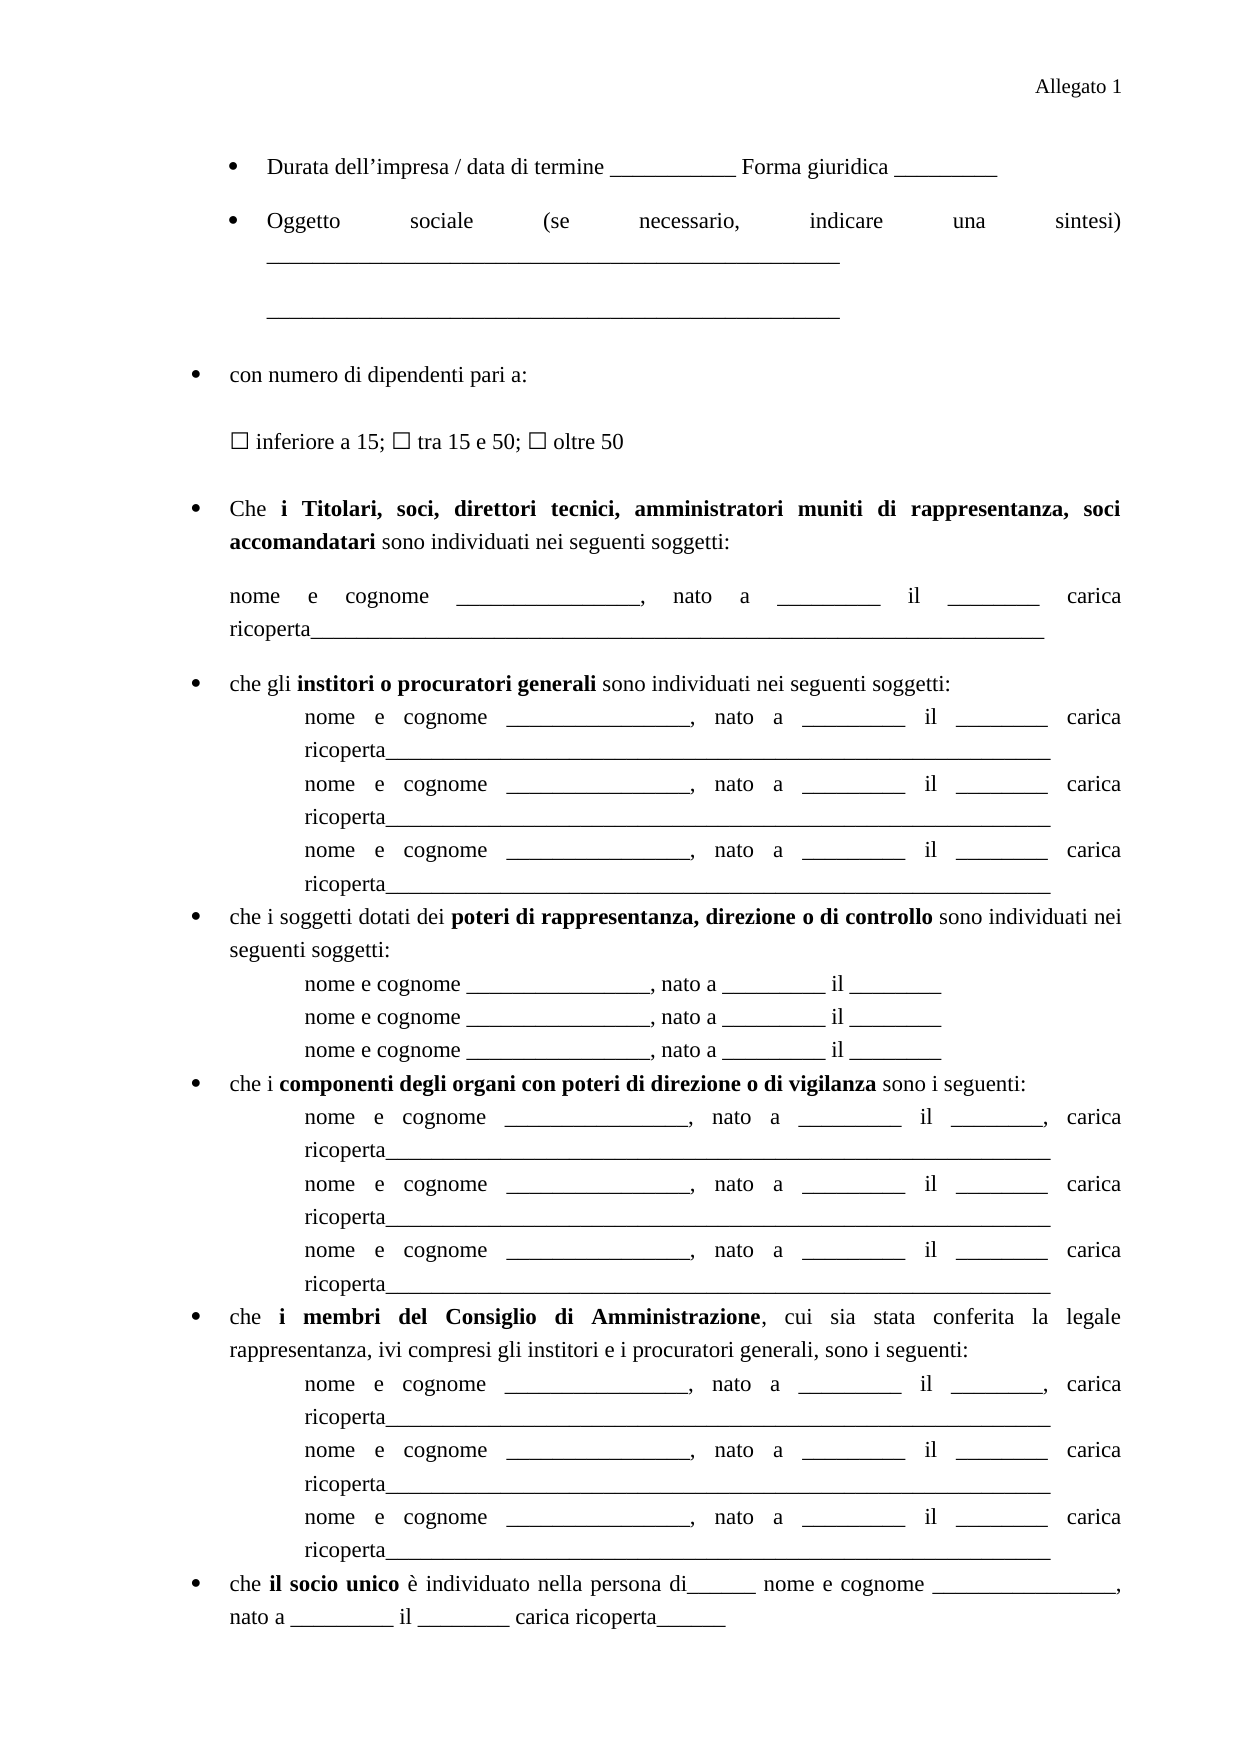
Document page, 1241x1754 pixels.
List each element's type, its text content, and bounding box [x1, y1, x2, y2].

text nome e cognome ________________, nato a _________ il ________ [304, 964, 1122, 998]
text nome e cognome ________________, nato a _________ il ________ carica ricoperta________________________________________________________________ [229, 577, 1122, 643]
text nome e cognome ________________, nato a _________ il ________ carica ricoperta__________________________________________________________ [304, 1498, 1122, 1564]
list che i membri del Consiglio di Amministrazione, cui sia stata conferita la legale rappresentanza, ivi compresi gli institori e i procuratori generali, sono i seguenti: [192, 1298, 1122, 1364]
list che i soggetti dotati dei poteri di rappresentanza, direzione o di controllo sono individuati nei seguenti soggetti: [192, 898, 1122, 964]
list che il socio unico è individuato nella persona di______ nome e cognome ________________, nato a _________ il ________ carica ricoperta______ [192, 1564, 1122, 1631]
text nome e cognome ________________, nato a _________ il ________ [304, 1031, 1122, 1064]
list con numero di dipendenti pari a: [192, 356, 1122, 389]
list Oggetto sociale (se necessario, indicare una sintesi) __________________________________________________ [229, 202, 1122, 268]
text nome e cognome ________________, nato a _________ il ________ carica ricoperta__________________________________________________________ [304, 1431, 1122, 1498]
text nome e cognome ________________, nato a _________ il ________ carica ricoperta__________________________________________________________ [304, 764, 1122, 831]
text __________________________________________________ [267, 289, 1122, 323]
text nome e cognome ________________, nato a _________ il ________ [304, 998, 1122, 1031]
list che i componenti degli organi con poteri di direzione o di vigilanza sono i seguenti: [192, 1064, 1122, 1098]
list che gli institori o procuratori generali sono individuati nei seguenti soggetti: [192, 664, 1122, 698]
text nome e cognome ________________, nato a _________ il ________, carica ricoperta__________________________________________________________ [304, 1098, 1122, 1164]
list Che i Titolari, soci, direttori tecnici, amministratori muniti di rappresentanza, soci accomandatari sono individuati nei seguenti soggetti: [192, 489, 1122, 556]
text nome e cognome ________________, nato a _________ il ________ carica ricoperta__________________________________________________________ [304, 1164, 1122, 1231]
list Durata dell’impresa / data di termine ___________ Forma giuridica _________ [229, 148, 1122, 181]
text nome e cognome ________________, nato a _________ il ________ carica ricoperta__________________________________________________________ [304, 698, 1122, 764]
text nome e cognome ________________, nato a _________ il ________ carica ricoperta__________________________________________________________ [304, 1231, 1122, 1298]
list ☐ inferiore a 15; ☐ tra 15 e 50; ☐ oltre 50 [229, 423, 1122, 456]
text nome e cognome ________________, nato a _________ il ________ carica ricoperta__________________________________________________________ [304, 831, 1122, 898]
text nome e cognome ________________, nato a _________ il ________, carica ricoperta__________________________________________________________ [304, 1364, 1122, 1431]
